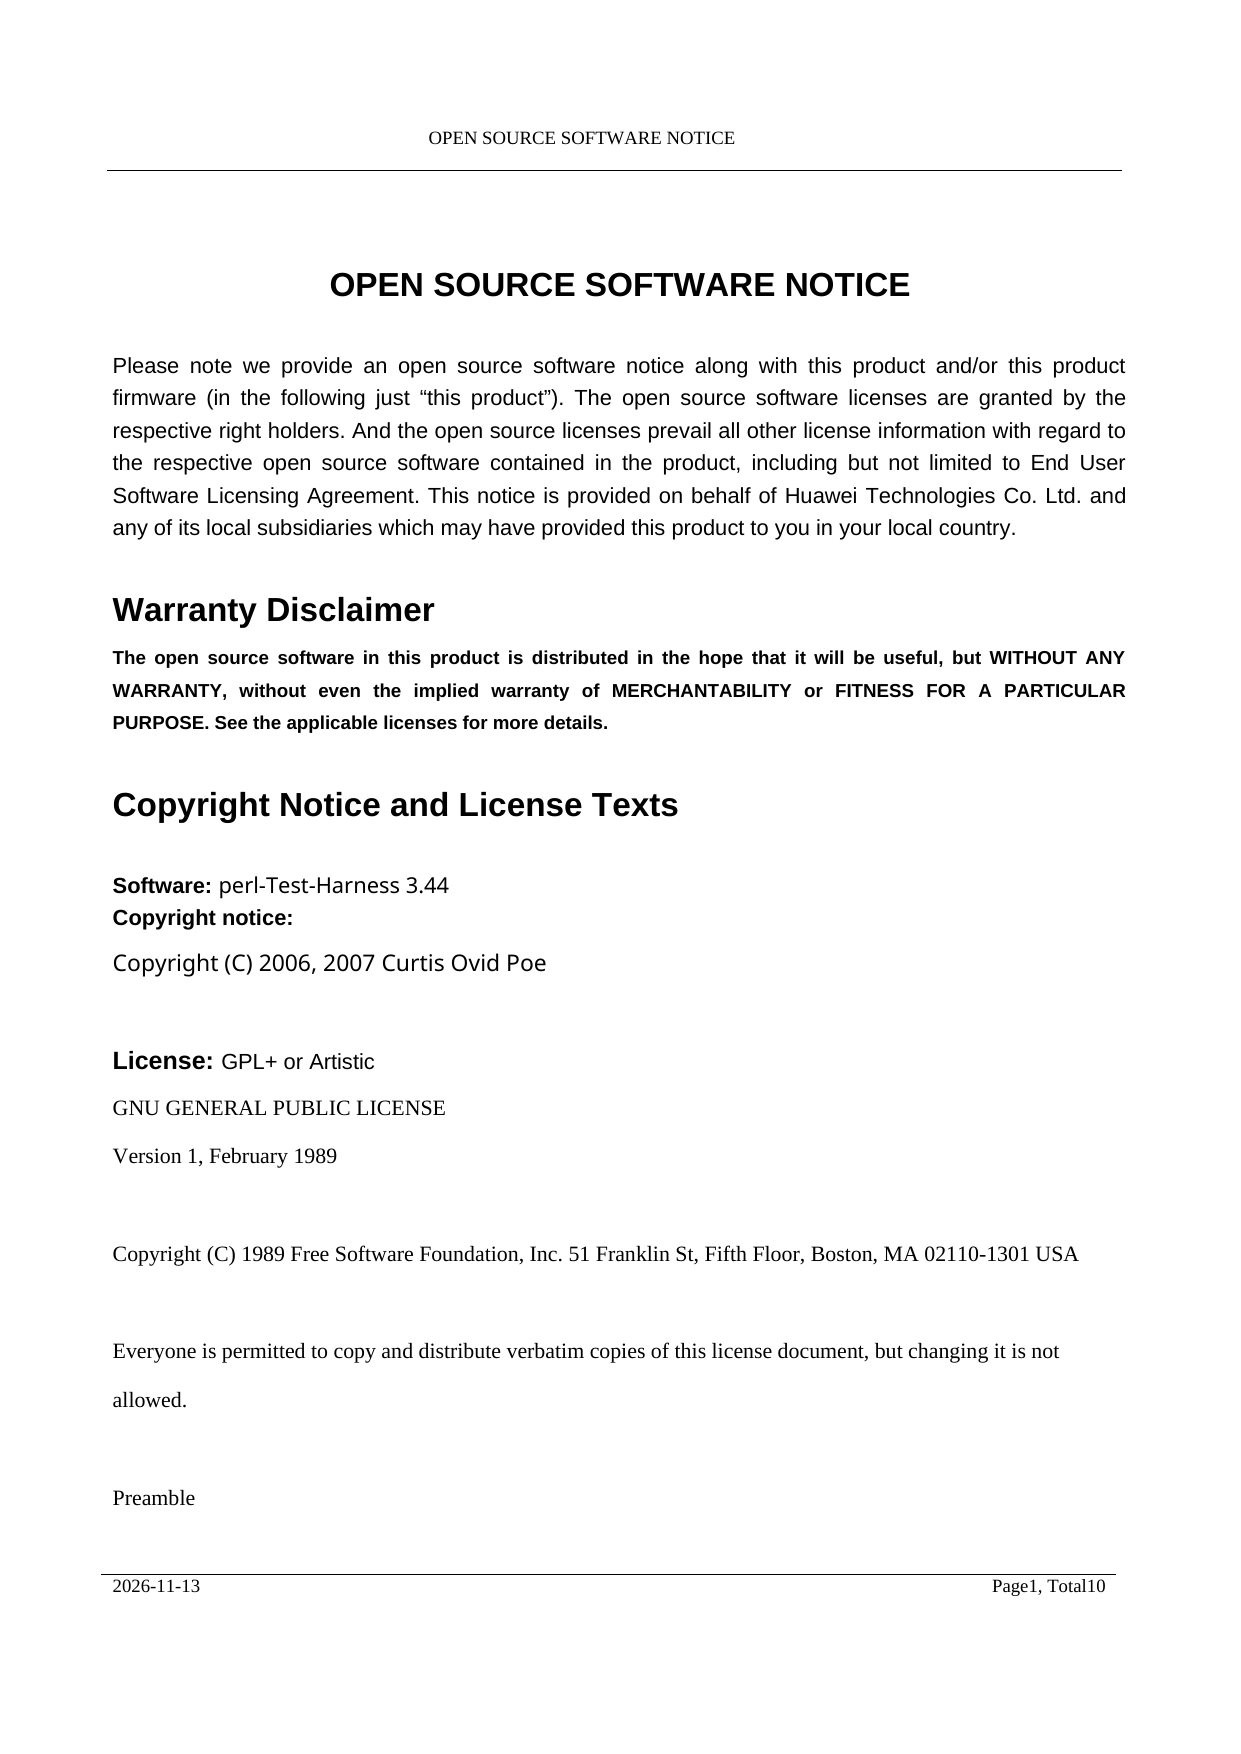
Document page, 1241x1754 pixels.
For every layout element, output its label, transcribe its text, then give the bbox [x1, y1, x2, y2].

text Copyright notice: [112, 901, 1128, 934]
text Copyright Notice and License Texts [112, 771, 1128, 836]
text Please note we provide an open source software notice along with this product and/or this product firmware (in the following just “this product”). The open source software licenses are granted by the respective right holders. And the open source licenses prevail all other license information with regard to the respective open source software contained in the product, including but not limited to End User Software Licensing Agreement. This notice is provided on behalf of Huawei Technologies Co. Ltd. and any of its local subsidiaries which may have provided this product to you in your local country. [112, 349, 1128, 544]
text The open source software in this product is distributed in the hope that it will be useful, but WITHOUT ANY WARRANTY, without even the implied warranty of MERCHANTABILITY or FITNESS FOR A PARTICULAR PURPOSE. See the applicable licenses for more details. [112, 641, 1128, 739]
text License: GPL+ or Artistic [112, 1044, 1128, 1077]
text OPEN SOURCE SOFTWARE NOTICE [112, 251, 1128, 316]
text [112, 1091, 1128, 1513]
text Copyright (C) 2006, 2007 Curtis Ovid Poe [112, 947, 1128, 1028]
text Warranty Disclaimer [112, 576, 1128, 641]
text Software: perl-Test-Harness 3.44 [112, 869, 1128, 901]
